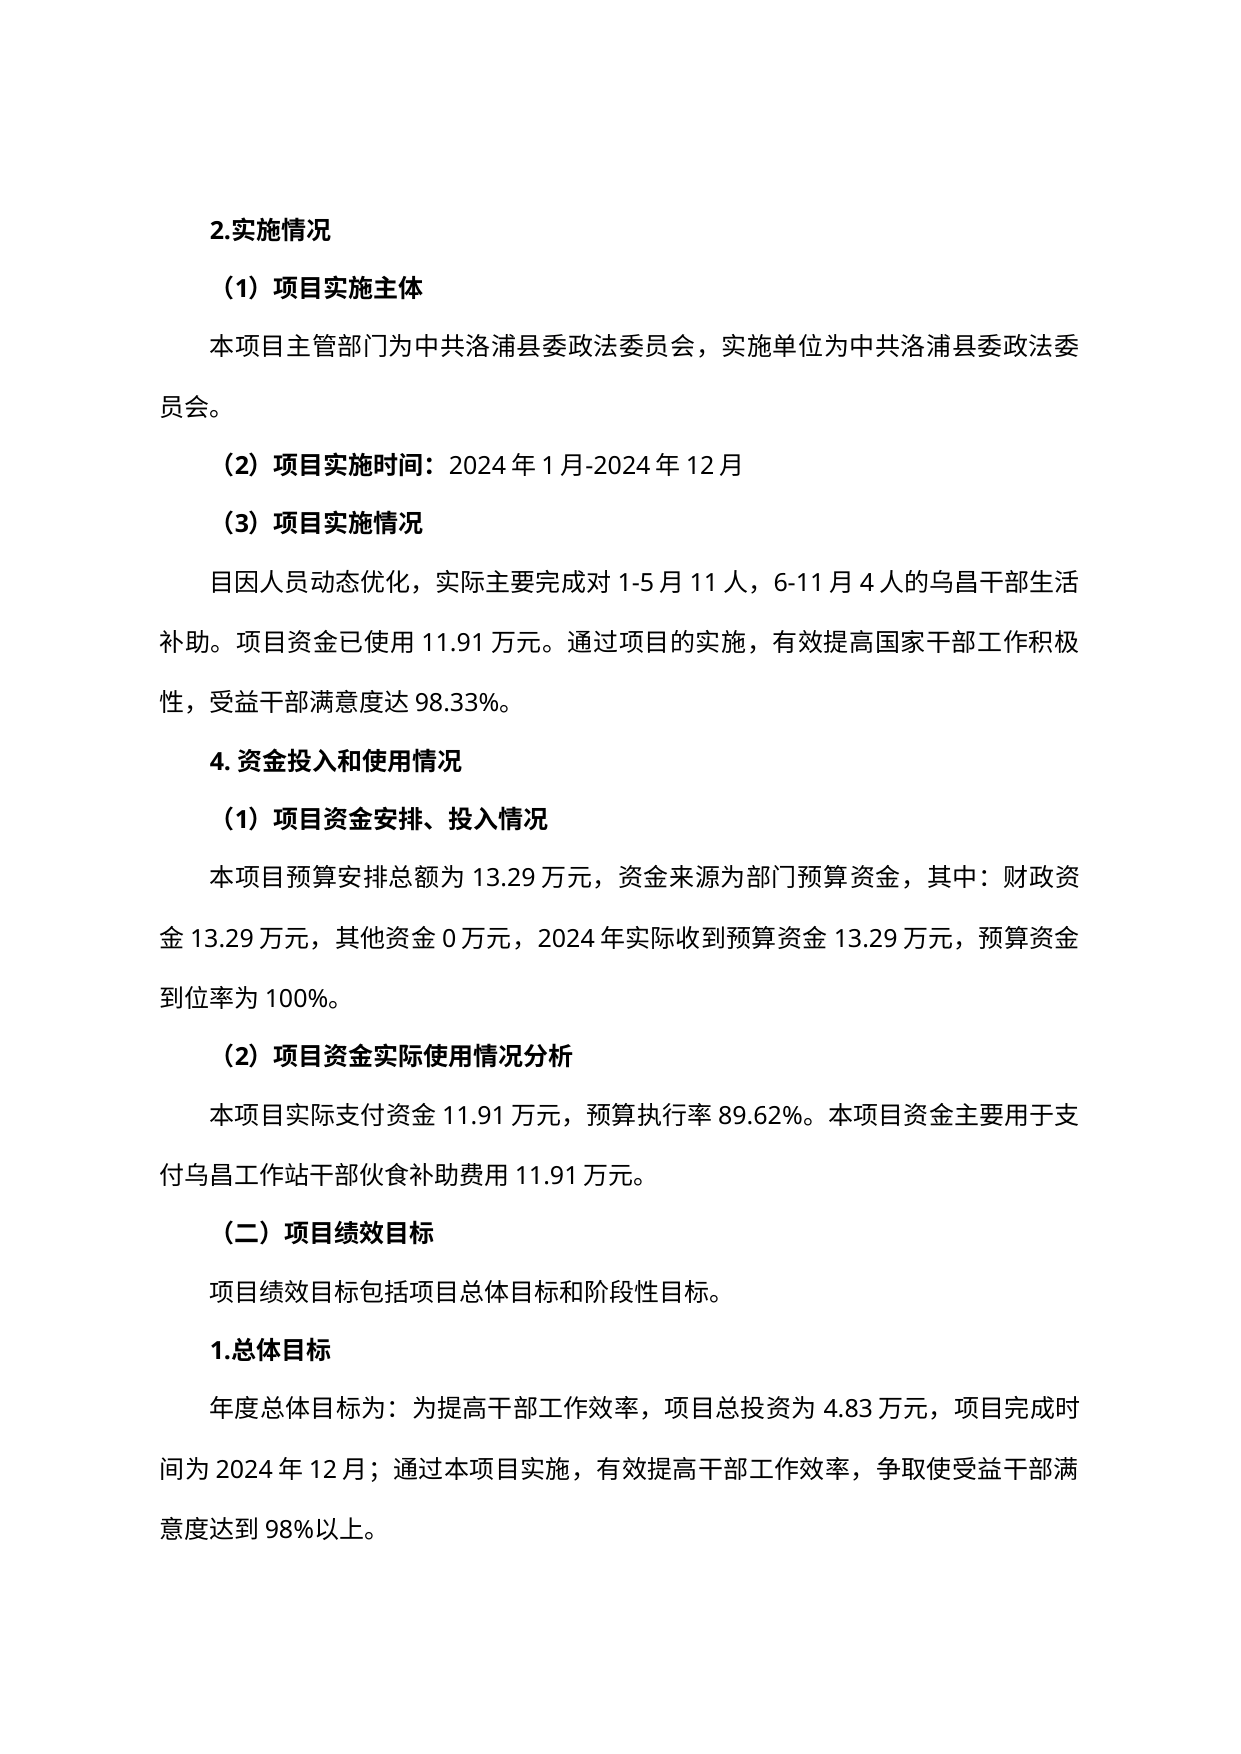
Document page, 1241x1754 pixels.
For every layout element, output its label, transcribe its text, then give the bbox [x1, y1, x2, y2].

text 2.实施情况 [159, 208, 1081, 248]
text （1）项目资金安排、投入情况 [159, 797, 1081, 838]
text 本项目主管部门为中共洛浦县委政法委员会，实施单位为中共洛浦县委政法委员会。 [159, 325, 1081, 425]
text 本项目实际支付资金11.91万元，预算执行率89.62%。本项目资金主要用于支付乌昌工作站干部伙食补助费用11.91万元。 [159, 1093, 1081, 1194]
text 年度总体目标为：为提高干部工作效率，项目总投资为4.83万元，项目完成时间为2024年12月；通过本项目实施，有效提高干部工作效率，争取使受益干部满意度达到98%以上。 [159, 1387, 1081, 1548]
text 目因人员动态优化，实际主要完成对1-5月11人，6-11月4人的乌昌干部生活补助。项目资金已使用11.91万元。通过项目的实施，有效提高国家干部工作积极性，受益干部满意度达98.33%。 [159, 560, 1081, 721]
text （2）项目实施时间：2024年1月-2024年12月 [159, 443, 1081, 484]
text 4. 资金投入和使用情况 [159, 739, 1081, 779]
text 1.总体目标 [159, 1328, 1081, 1369]
text （2）项目资金实际使用情况分析 [159, 1035, 1081, 1075]
text （1）项目实施主体 [159, 267, 1081, 307]
text （二）项目绩效目标 [159, 1212, 1081, 1252]
text 项目绩效目标包括项目总体目标和阶段性目标。 [159, 1270, 1081, 1310]
text 本项目预算安排总额为13.29万元，资金来源为部门预算资金，其中：财政资金13.29万元，其他资金0万元，2024年实际收到预算资金13.29万元，预算资金到位率为100%。 [159, 856, 1081, 1017]
text （3）项目实施情况 [159, 502, 1081, 542]
